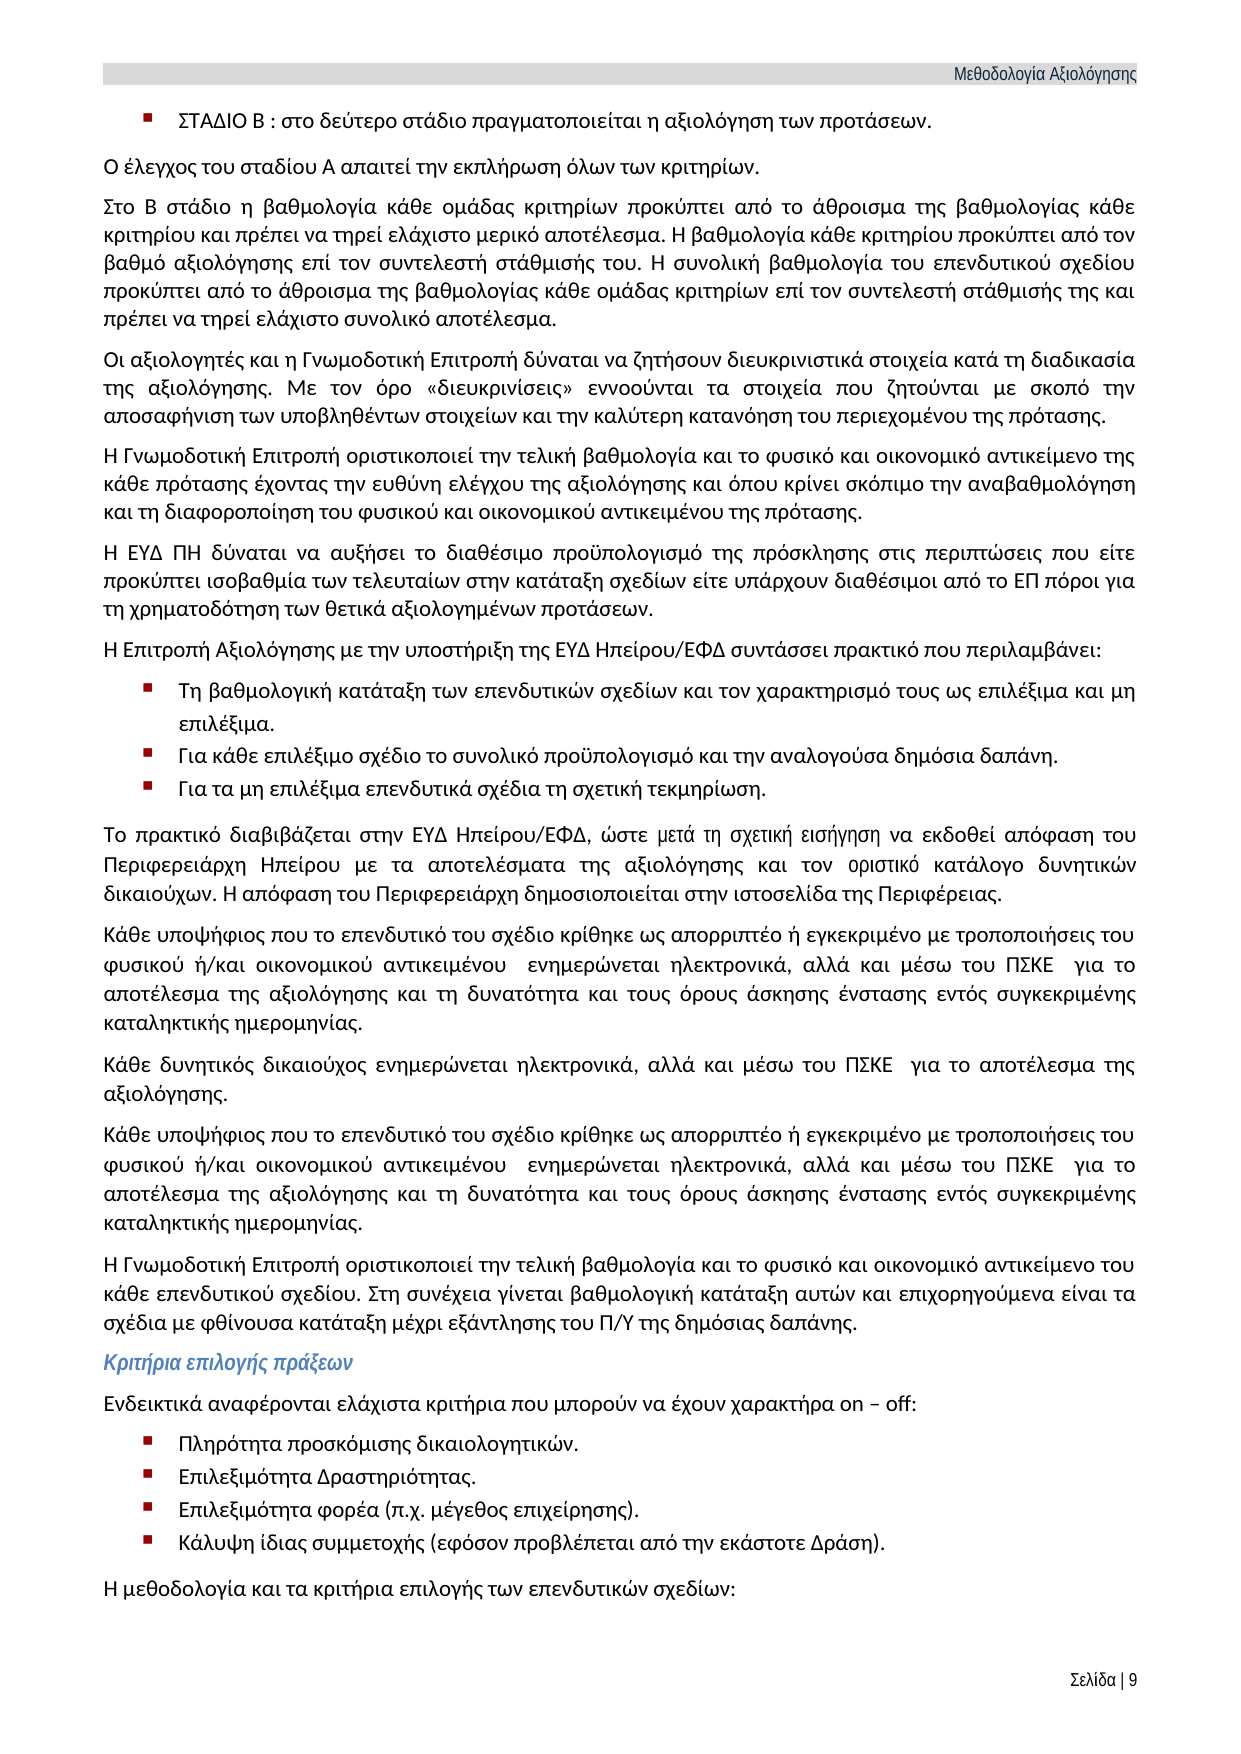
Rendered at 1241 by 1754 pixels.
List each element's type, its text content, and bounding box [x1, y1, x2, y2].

text Κριτήρια επιλογής πράξεων [103, 1349, 1137, 1375]
text Κάθε υποψήφιος που το επενδυτικό του σχέδιο κρίθηκε ως απορριπτέο ή εγκεκριμένο με τροποποιήσεις του φυσικού ή/και οικονομικού αντικειμένου ενημερώνεται ηλεκτρονικά, αλλά και μέσω του ΠΣΚΕ για το αποτέλεσμα της αξιολόγησης και τη δυνατότητα και τους όρους άσκησης ένστασης εντός συγκεκριμένης καταληκτικής ημερομηνίας. [103, 1119, 1137, 1236]
text Για κάθε επιλέξιμο σχέδιο το συνολικό προϋπολογισμό και την αναλογούσα δημόσια δαπάνη. [141, 741, 1137, 770]
text Κάθε δυνητικός δικαιούχος ενημερώνεται ηλεκτρονικά, αλλά και μέσω του ΠΣΚΕ για το αποτέλεσμα της αξιολόγησης. [103, 1049, 1137, 1107]
text Πληρότητα προσκόμισης δικαιολογητικών. [141, 1429, 1137, 1458]
text Η Γνωμοδοτική Επιτροπή οριστικοποιεί την τελική βαθμολογία και το φυσικό και οικονομικό αντικείμενο του κάθε επενδυτικού σχεδίου. Στη συνέχεια γίνεται βαθμολογική κατάταξη αυτών και επιχορηγούμενα είναι τα σχέδια με φθίνουσα κατάταξη μέχρι εξάντλησης του Π/Υ της δημόσιας δαπάνης. [103, 1249, 1137, 1336]
text Η ΕΥΔ ΠΗ δύναται να αυξήσει το διαθέσιμο προϋπολογισμό της πρόσκλησης στις περιπτώσεις που είτε προκύπτει ισοβαθμία των τελευταίων στην κατάταξη σχεδίων είτε υπάρχουν διαθέσιμοι από το ΕΠ πόροι για τη χρηματοδότηση των θετικά αξιολογημένων προτάσεων. [103, 538, 1137, 622]
text Η μεθοδολογία και τα κριτήρια επιλογής των επενδυτικών σχεδίων: [103, 1573, 1137, 1603]
text Στο Β στάδιο η βαθμολογία κάθε ομάδας κριτηρίων προκύπτει από το άθροισμα της βαθμολογίας κάθε κριτηρίου και πρέπει να τηρεί ελάχιστο μερικό αποτέλεσμα. Η βαθμολογία κάθε κριτηρίου προκύπτει από τον βαθμό αξιολόγησης επί τον συντελεστή στάθμισής του. Η συνολική βαθμολογία του επενδυτικού σχεδίου προκύπτει από το άθροισμα της βαθμολογίας κάθε ομάδας κριτηρίων επί τον συντελεστή στάθμισής της και πρέπει να τηρεί ελάχιστο συνολικό αποτέλεσμα. [103, 192, 1137, 332]
text Για τα μη επιλέξιμα επενδυτικά σχέδια τη σχετική τεκμηρίωση. [141, 774, 1137, 803]
text Η Επιτροπή Αξιολόγησης με την υποστήριξη της ΕΥΔ Ηπείρου/ΕΦΔ συντάσσει πρακτικό που περιλαμβάνει: [103, 634, 1137, 664]
text ΣΤΑΔΙΟ Β : στο δεύτερο στάδιο πραγματοποιείται η αξιολόγηση των προτάσεων. [141, 106, 1137, 135]
text Ενδεικτικά αναφέρονται ελάχιστα κριτήρια που μπορούν να έχουν χαρακτήρα on – off: [103, 1388, 1137, 1417]
text Οι αξιολογητές και η Γνωμοδοτική Επιτροπή δύναται να ζητήσουν διευκρινιστικά στοιχεία κατά τη διαδικασία της αξιολόγησης. Με τον όρο «διευκρινίσεις» εννοούνται τα στοιχεία που ζητούνται με σκοπό την αποσαφήνιση των υποβληθέντων στοιχείων και την καλύτερη κατανόηση του περιεχομένου της πρότασης. [103, 345, 1137, 429]
text Κάθε υποψήφιος που το επενδυτικό του σχέδιο κρίθηκε ως απορριπτέο ή εγκεκριμένο με τροποποιήσεις του φυσικού ή/και οικονομικού αντικειμένου ενημερώνεται ηλεκτρονικά, αλλά και μέσω του ΠΣΚΕ για το αποτέλεσμα της αξιολόγησης και τη δυνατότητα και τους όρους άσκησης ένστασης εντός συγκεκριμένης καταληκτικής ημερομηνίας. [103, 919, 1137, 1036]
text Επιλεξιμότητα Δραστηριότητας. [141, 1462, 1137, 1491]
text Κάλυψη ίδιας συμμετοχής (εφόσον προβλέπεται από την εκάστοτε Δράση). [141, 1528, 1137, 1557]
text Τη βαθμολογική κατάταξη των επενδυτικών σχεδίων και τον χαρακτηρισμό τους ως επιλέξιμα και μη επιλέξιμα. [141, 676, 1137, 737]
text Το πρακτικό διαβιβάζεται στην ΕΥΔ Ηπείρου/ΕΦΔ, ώστε μετά τη σχετική εισήγηση να εκδοθεί απόφαση του Περιφερειάρχη Ηπείρου με τα αποτελέσματα της αξιολόγησης και τον οριστικό κατάλογο δυνητικών δικαιούχων. Η απόφαση του Περιφερειάρχη δημοσιοποιείται στην ιστοσελίδα της Περιφέρειας. [103, 819, 1137, 907]
text Η Γνωμοδοτική Επιτροπή οριστικοποιεί την τελική βαθμολογία και το φυσικό και οικονομικό αντικείμενο της κάθε πρότασης έχοντας την ευθύνη ελέγχου της αξιολόγησης και όπου κρίνει σκόπιμο την αναβαθμολόγηση και τη διαφοροποίηση του φυσικού και οικονομικού αντικειμένου της πρότασης. [103, 441, 1137, 526]
text Επιλεξιμότητα φορέα (π.χ. μέγεθος επιχείρησης). [141, 1495, 1137, 1524]
text Ο έλεγχος του σταδίου Α απαιτεί την εκπλήρωση όλων των κριτηρίων. [103, 152, 1137, 180]
